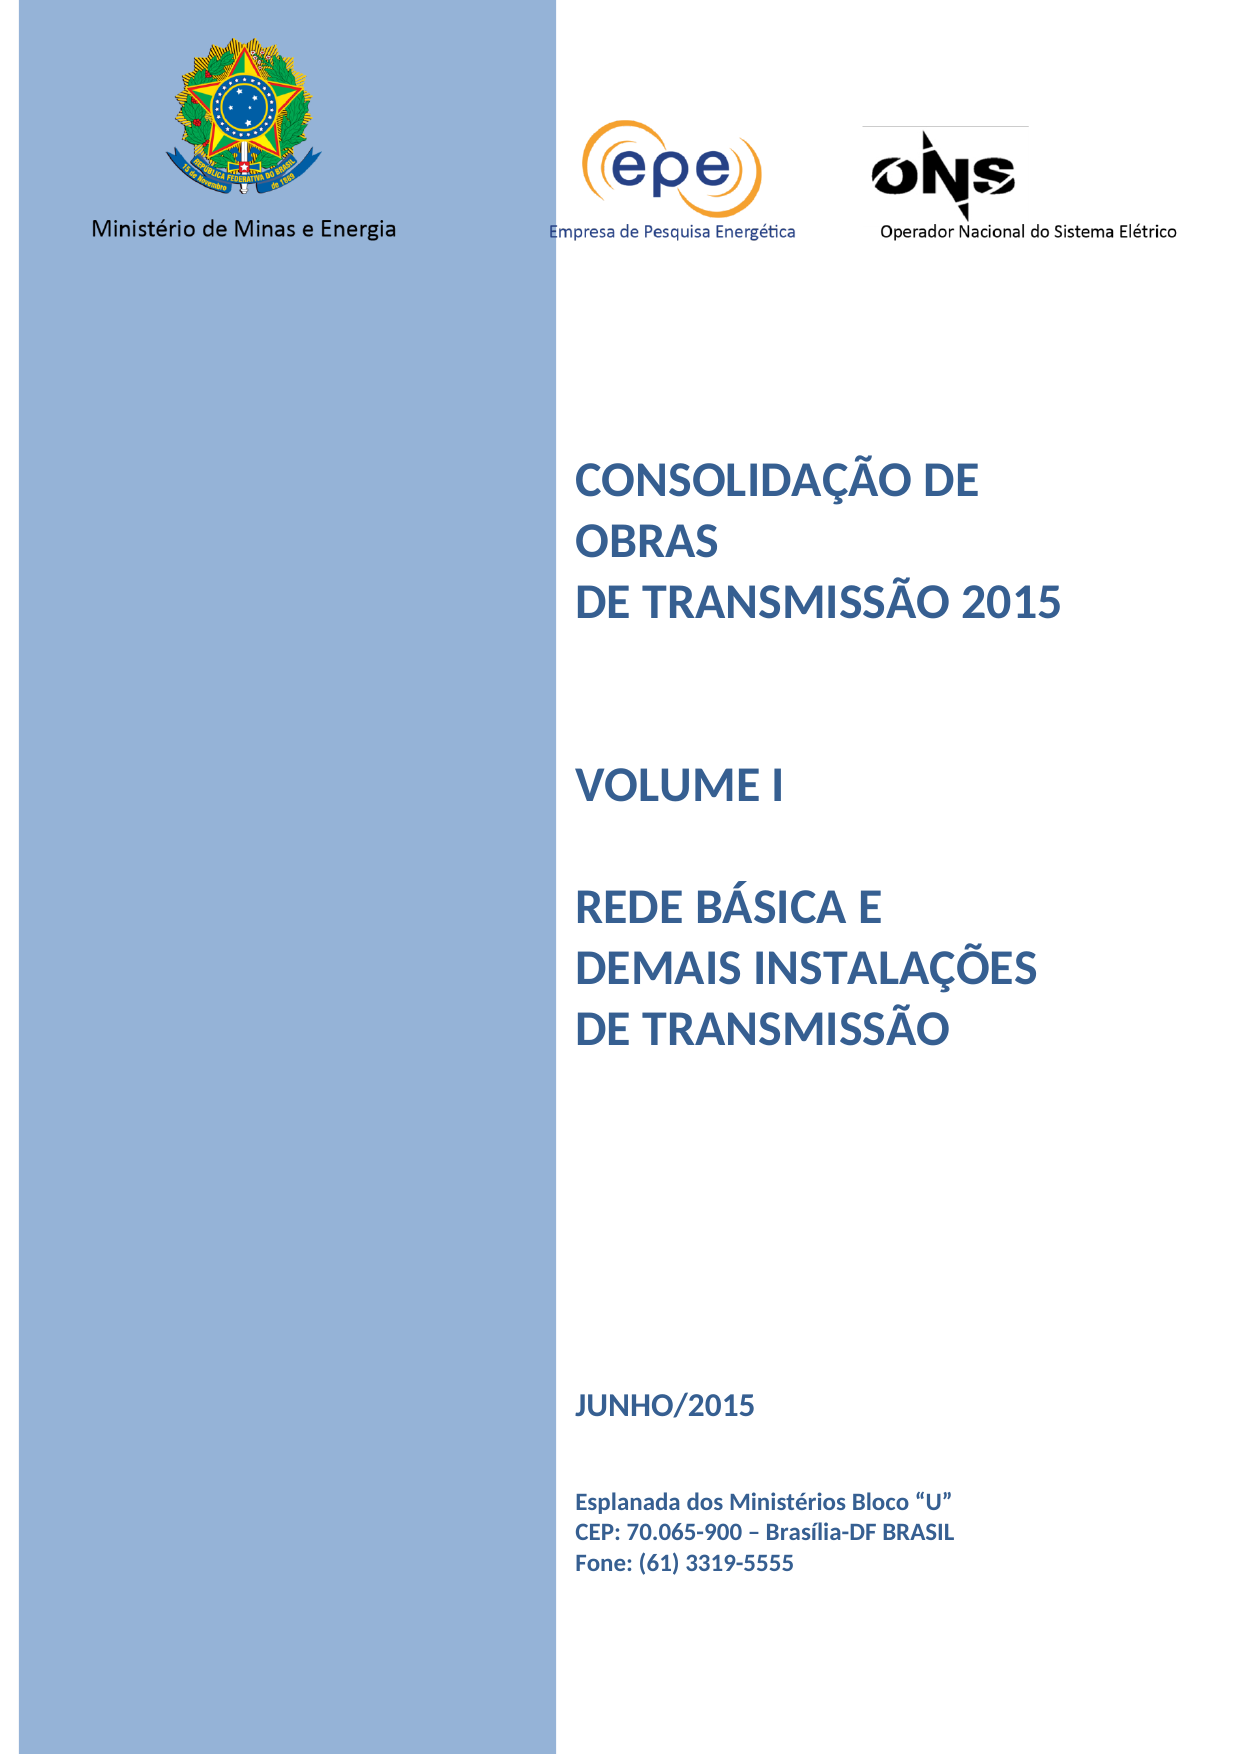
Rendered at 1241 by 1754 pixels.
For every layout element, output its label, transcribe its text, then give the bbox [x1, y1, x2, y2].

picture [70, 23, 1189, 267]
text CONSOLIDAÇÃO DE OBRAS [118, 448, 1122, 570]
text REDE BÁSICA E [118, 875, 1122, 936]
text Fone: (61) 3319-5555 [118, 1547, 1122, 1577]
text VOLUME I [118, 753, 1122, 814]
text Esplanada dos Ministérios Bloco “U” [118, 1486, 1122, 1516]
text DE TRANSMISSÃO 2015 [118, 570, 1122, 631]
text JUNHO/2015 [118, 1384, 1122, 1425]
text CEP: 70.065-900 – Brasília-DF BRASIL [118, 1516, 1122, 1547]
text DEMAIS INSTALAÇÕES DE TRANSMISSÃO [118, 936, 1122, 1058]
